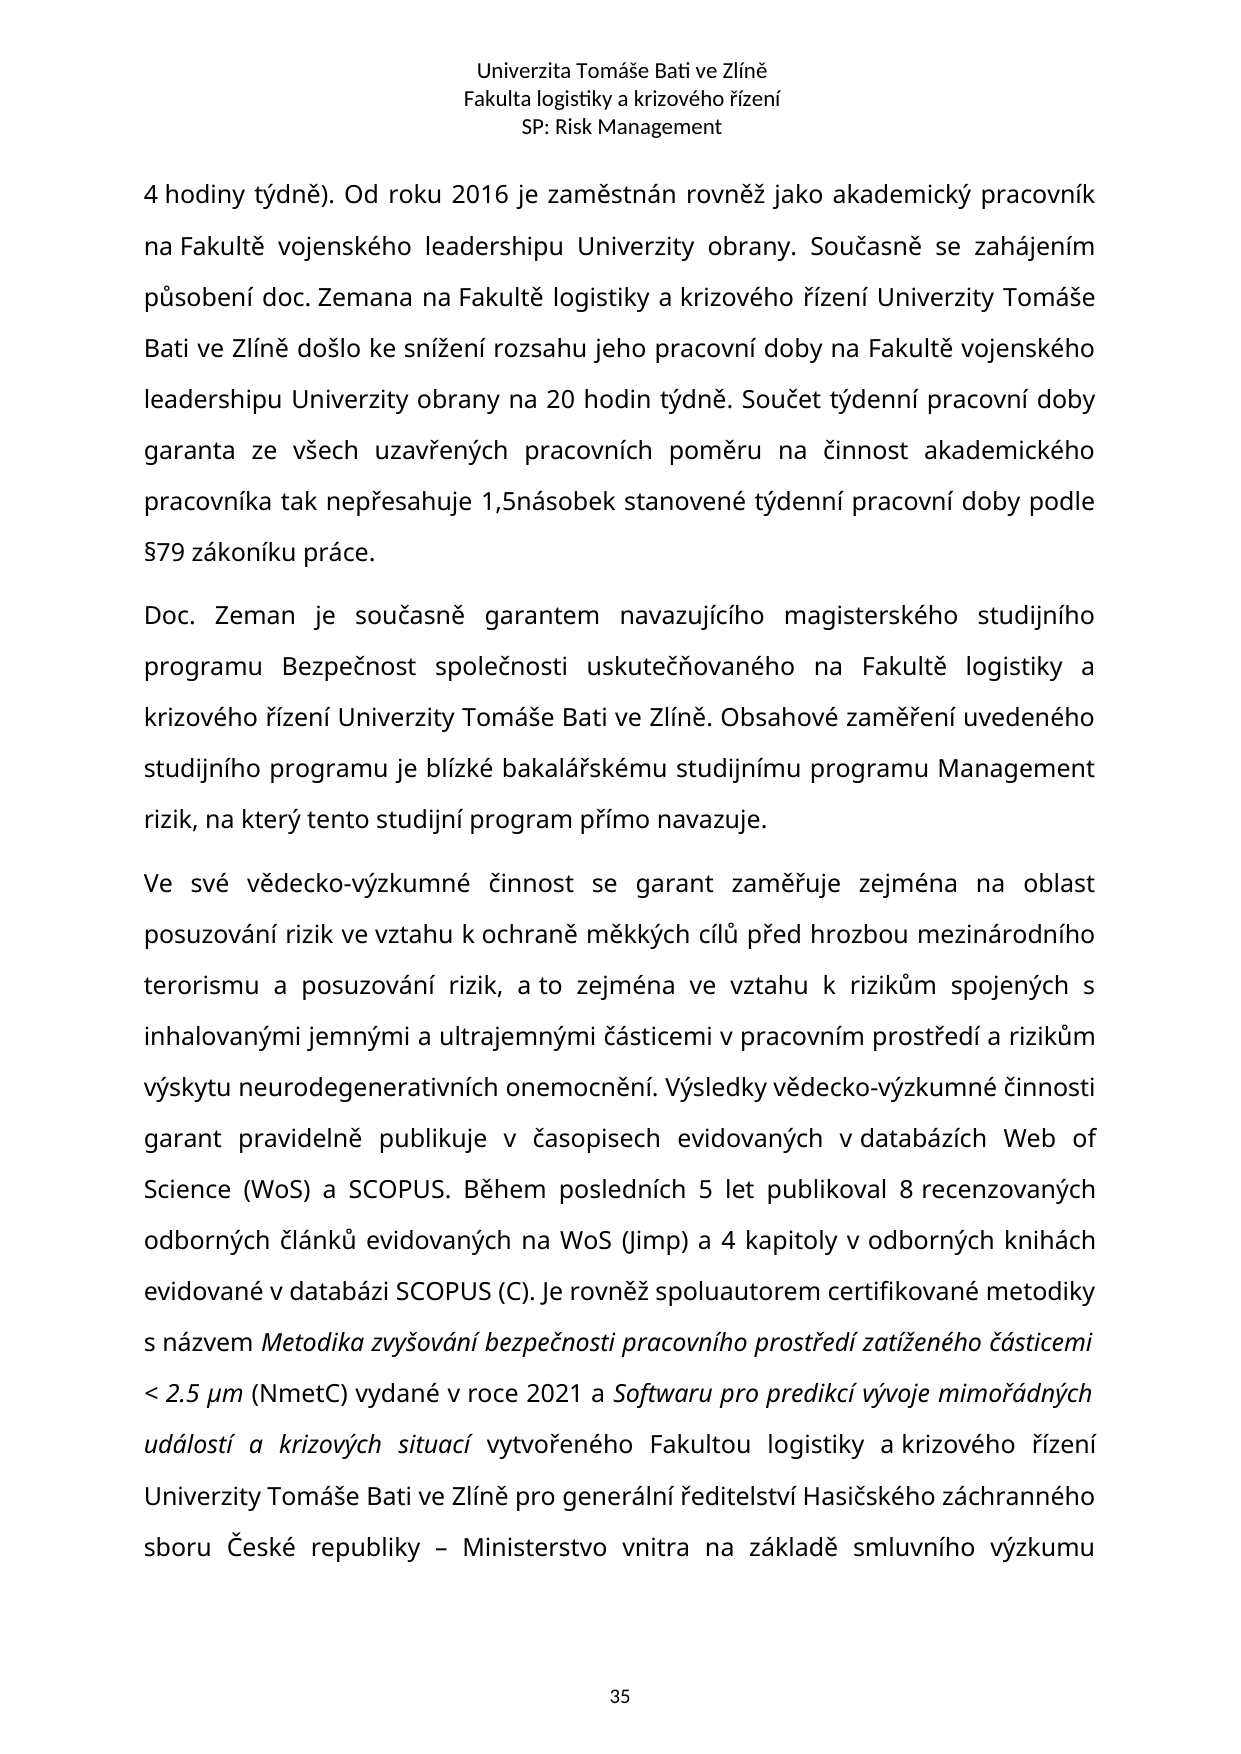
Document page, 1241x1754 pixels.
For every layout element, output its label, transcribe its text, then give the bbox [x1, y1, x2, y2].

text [143, 177, 1096, 568]
text Doc. Zeman je současně garantem navazujícího magisterského studijního programu Bezpečnost společnosti uskutečňovaného na Fakultě logistiky a krizového řízení Univerzity Tomáše Bati ve Zlíně. Obsahové zaměření uvedeného studijního programu je blízké bakalářskému studijnímu programu Management rizik, na který tento studijní program přímo navazuje. [143, 598, 1096, 836]
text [143, 866, 1096, 1563]
